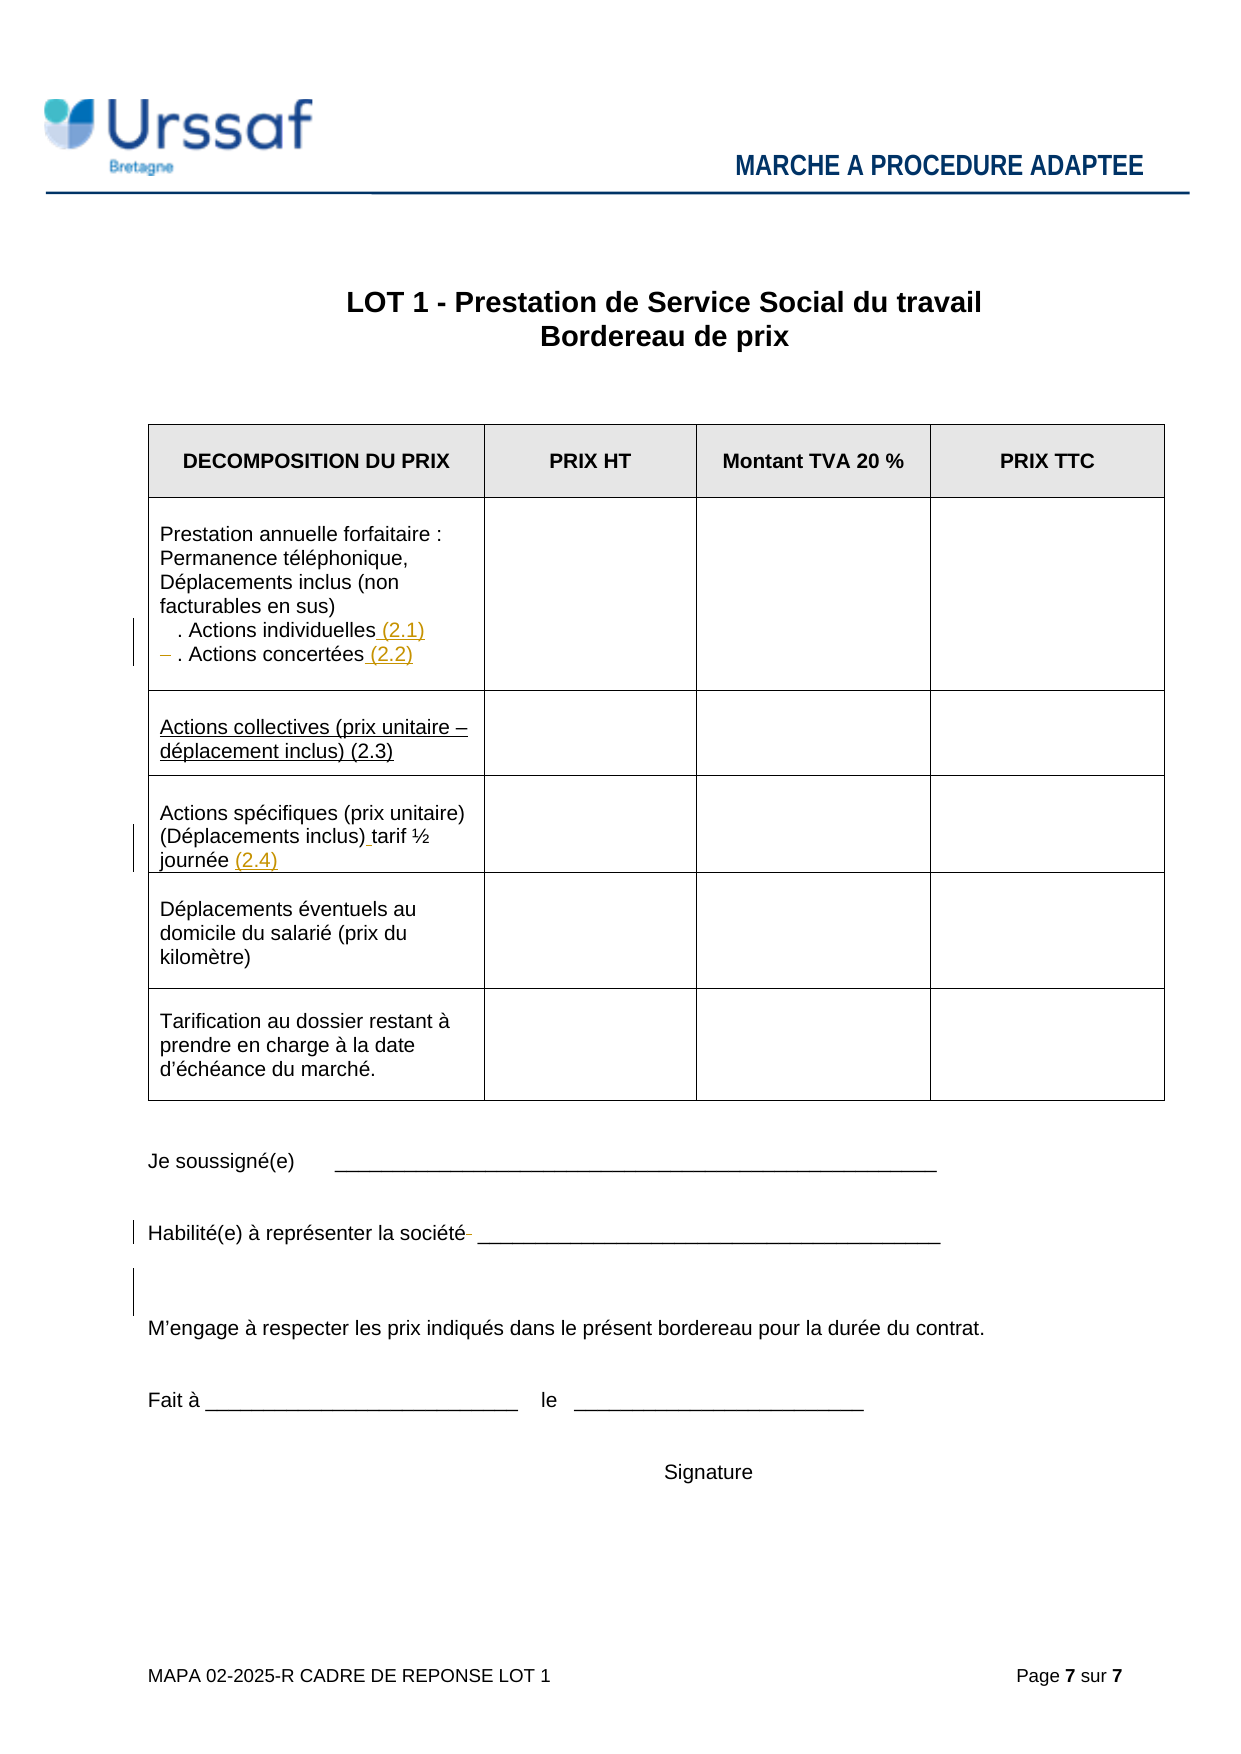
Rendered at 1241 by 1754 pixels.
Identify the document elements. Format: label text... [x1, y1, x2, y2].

table_cell [697, 498, 930, 690]
table_cell Prestation annuelle forfaitaire : Permanence téléphonique, Déplacements inclus (non facturables en sus) . Actions individuelles . Actions concertées [149, 498, 484, 690]
table_cell [697, 691, 930, 775]
table_cell Actions collectives (prix unitaire – déplacement inclus) (2.3) [149, 691, 484, 775]
picture [44, 99, 313, 176]
text Bordereau de prix [148, 319, 1181, 352]
table_header DECOMPOSITION DU PRIX [149, 425, 484, 497]
table_cell [931, 776, 1164, 872]
table_cell Actions spécifiques (prix unitaire) (Déplacements inclus)tarif ½ journée [149, 776, 484, 872]
table_header PRIX HT [485, 425, 696, 497]
table_cell [697, 776, 930, 872]
text LOT 1 - Prestation de Service Social du travail [148, 285, 1181, 319]
table_cell [697, 989, 930, 1099]
table_cell Déplacements éventuels au domicile du salarié (prix du kilomètre) [149, 873, 484, 988]
table_cell [697, 873, 930, 988]
table_cell [485, 498, 696, 690]
text Habilité(e) à représenter la société ________________________________________ [148, 1220, 1181, 1244]
table_cell [485, 989, 696, 1099]
text Fait à ___________________________ le _________________________ [148, 1388, 1181, 1412]
table_cell [485, 776, 696, 872]
text Je soussigné(e) ____________________________________________________ [148, 1148, 1181, 1172]
table_cell [931, 989, 1164, 1099]
table_header Montant TVA 20 % [697, 425, 930, 497]
table_cell [931, 498, 1164, 690]
table_cell [931, 691, 1164, 775]
table_cell [485, 873, 696, 988]
text M’engage à respecter les prix indiqués dans le présent bordereau pour la durée du contrat. [148, 1316, 1181, 1340]
table_cell Tarification au dossier restant à prendre en charge à la date d’échéance du marché. [149, 989, 484, 1099]
table_header PRIX TTC [931, 425, 1164, 497]
text Signature [590, 1460, 1181, 1484]
table_cell [931, 873, 1164, 988]
table_cell [485, 691, 696, 775]
